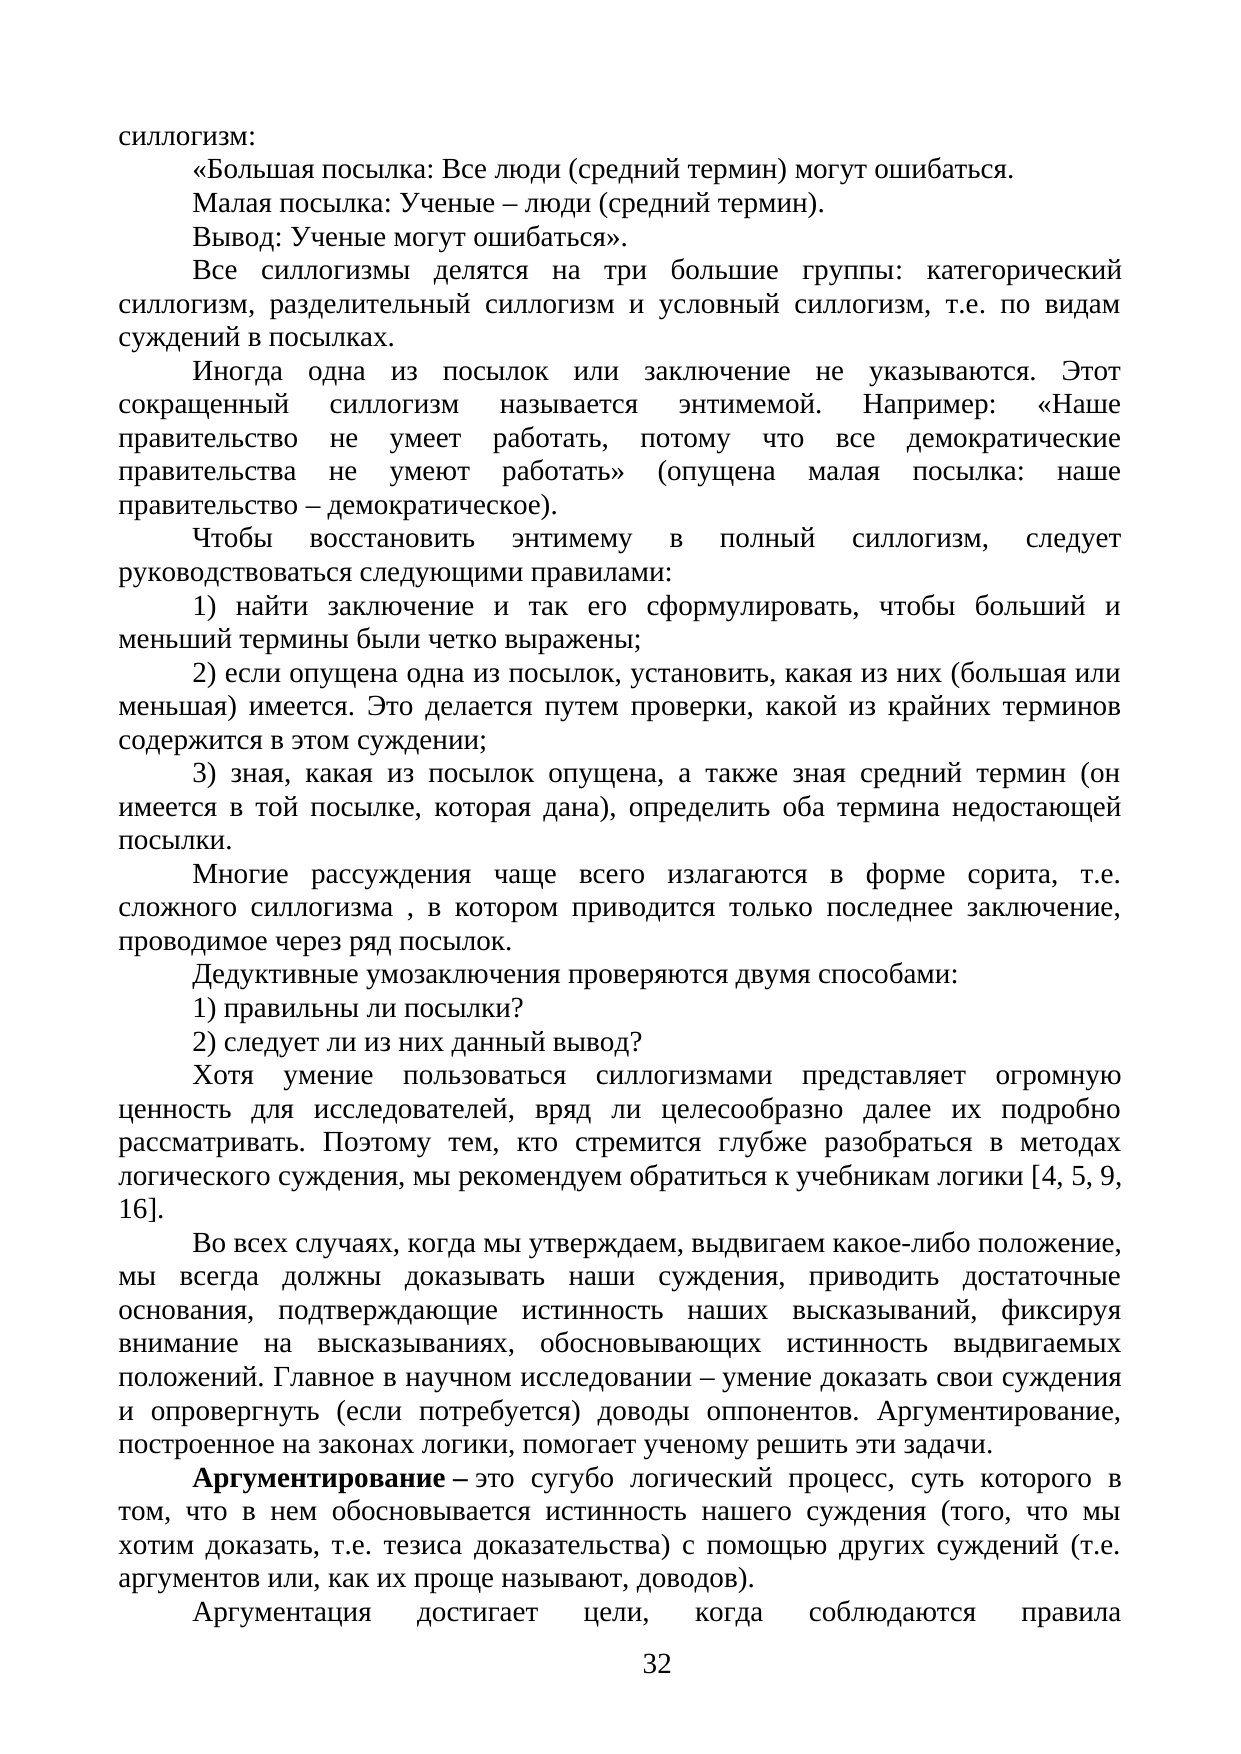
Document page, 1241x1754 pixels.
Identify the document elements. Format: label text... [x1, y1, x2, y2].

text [118, 118, 1122, 152]
text Дедуктивные умозаключения проверяются двумя способами: [118, 957, 1122, 990]
text 1) найти заключение и так его сформулировать, чтобы больший и меньший термины были четко выражены; [118, 588, 1122, 655]
text Все силлогизмы делятся на три большие группы: категорический силлогизм, разделительный силлогизм и условный силлогизм, т.е. по видам суждений в посылках. [118, 252, 1122, 353]
text Вывод: Ученые могут ошибаться». [118, 219, 1122, 252]
text Иногда одна из посылок или заключение не указываются. Этот сокращенный силлогизм называется энтимемой. Например: «Наше правительство не умеет работать, потому что все демократические правительства не умеют работать» (опущена малая посылка: наше правительство – демократическое). [118, 353, 1122, 521]
text 1) правильны ли посылки? [118, 990, 1122, 1024]
text 2) если опущена одна из посылок, установить, какая из них (большая или меньшая) имеется. Это делается путем проверки, какой из крайних терминов содержится в этом суждении; [118, 655, 1122, 755]
text 3) зная, какая из посылок опущена, а также зная средний термин (он имеется в той посылке, которая дана), определить оба термина недостающей посылки. [118, 755, 1122, 856]
text Хотя умение пользоваться силлогизмами представляет огромную ценность для исследователей, вряд ли целесообразно далее их подробно рассматривать. Поэтому тем, кто стремится глубже разобраться в методах логического суждения, мы рекомендуем обратиться к учебникам логики [4, 5, 9, 16]. [118, 1057, 1122, 1225]
text 2) следует ли из них данный вывод? [118, 1024, 1122, 1057]
text Во всех случаях, когда мы утверждаем, выдвигаем какое-либо положение, мы всегда должны доказывать наши суждения, приводить достаточные основания, подтверждающие истинность наших высказываний, фиксируя внимание на высказываниях, обосновывающих истинность выдвигаемых положений. Главное в научном исследовании – умение доказать свои суждения и опровергнуть (если потребуется) доводы оппонентов. Аргументирование, построенное на законах логики, помогает ученому решить эти задачи. [118, 1225, 1122, 1460]
text Аргументирование – это сугубо логический процесс, суть которого в том, что в нем обосновывается истинность нашего суждения (того, что мы хотим доказать, т.е. тезиса доказательства) с помощью других суждений (т.е. аргументов или, как их проще называют, доводов). [118, 1460, 1122, 1594]
text Чтобы восстановить энтимему в полный силлогизм, следует руководствоваться следующими правилами: [118, 521, 1122, 588]
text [118, 1594, 1122, 1627]
text «Большая посылка: Все люди (средний термин) могут ошибаться. [118, 152, 1122, 185]
text Малая посылка: Ученые – люди (средний термин). [118, 185, 1122, 219]
text Многие рассуждения чаще всего излагаются в форме сорита, т.е. сложного силлогизма , в котором приводится только последнее заключение, проводимое через ряд посылок. [118, 856, 1122, 957]
